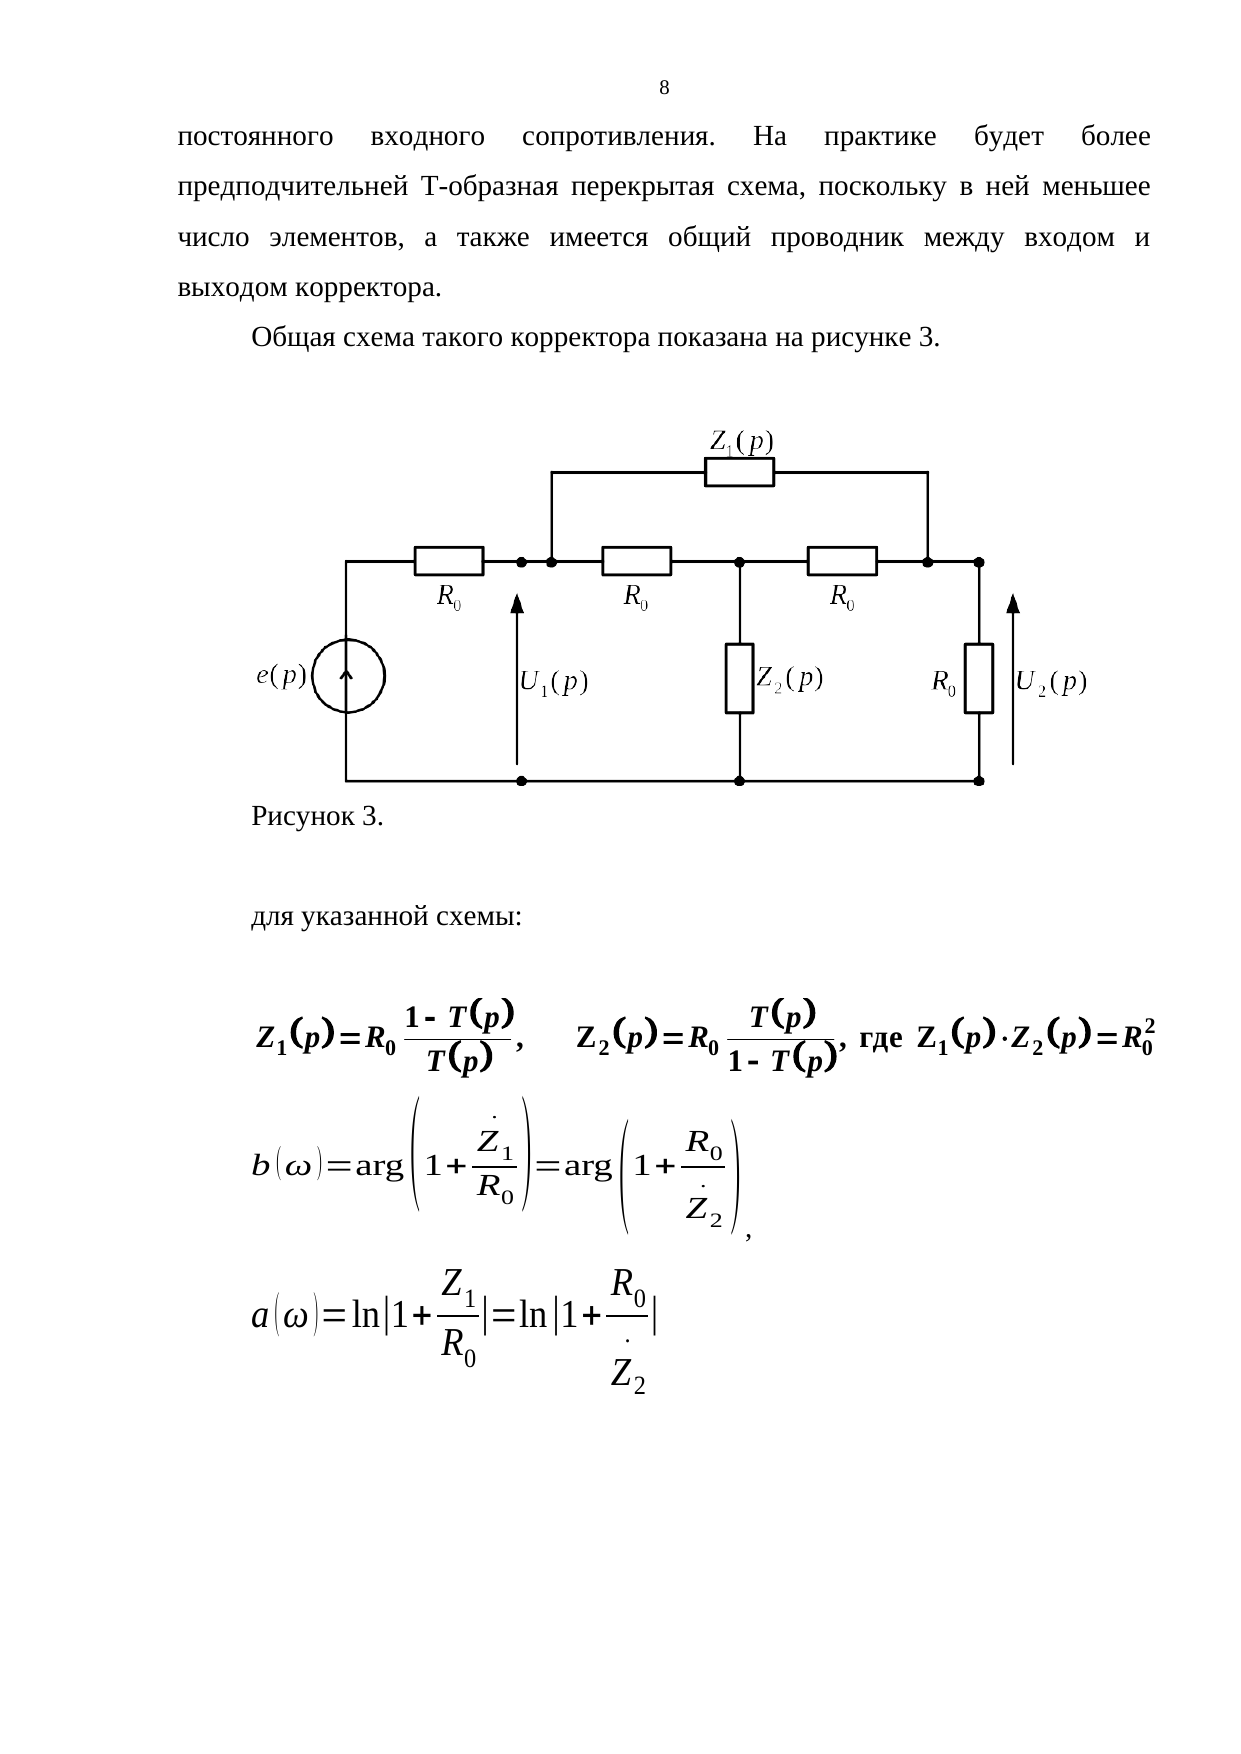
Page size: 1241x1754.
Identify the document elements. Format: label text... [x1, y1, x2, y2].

text для указанной схемы: [177, 898, 1152, 932]
text Общая схема такого корректора показана на рисунке 3. [177, 319, 1152, 353]
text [177, 118, 1152, 303]
text Рисунок 3. [177, 798, 1152, 831]
text , [177, 1095, 1152, 1244]
